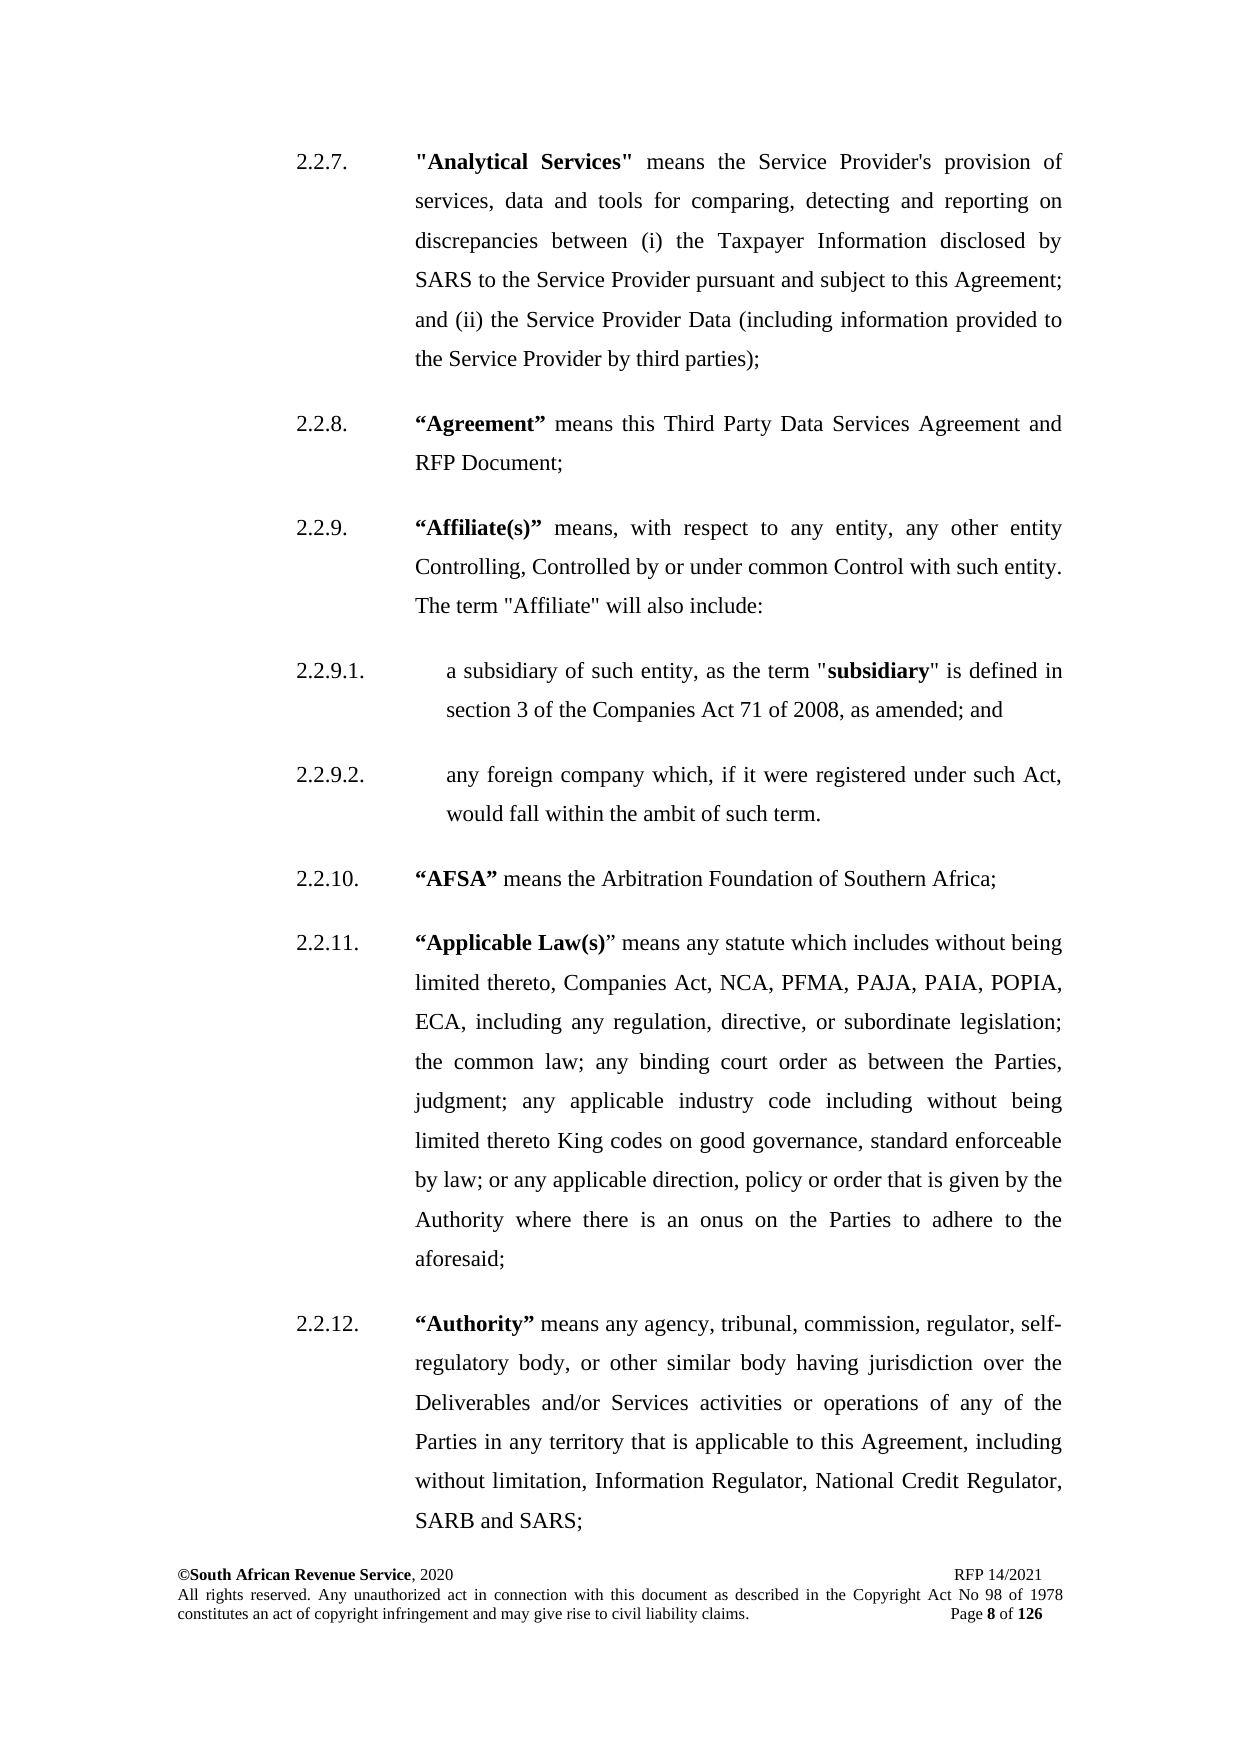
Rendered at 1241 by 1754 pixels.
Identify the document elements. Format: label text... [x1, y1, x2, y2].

list “Agreement” means this Third Party Data Services Agreement and RFP Document; [296, 409, 1063, 475]
list “AFSA” means the Arbitration Foundation of Southern Africa; [296, 865, 1063, 891]
list “Authority” means any agency, tribunal, commission, regulator, self-regulatory body, or other similar body having jurisdiction over the Deliverables and/or Services activities or operations of any of the Parties in any territory that is applicable to this Agreement, including without limitation, Information Regulator, National Credit Regulator, SARB and SARS; [296, 1310, 1063, 1533]
list “Applicable Law(s)” means any statute which includes without being limited thereto, Companies Act, NCA, PFMA, PAJA, PAIA, POPIA, ECA, including any regulation, directive, or subordinate legislation; the common law; any binding court order as between the Parties, judgment; any applicable industry code including without being limited thereto King codes on good governance, standard enforceable by law; or any applicable direction, policy or order that is given by the Authority where there is an onus on the Parties to adhere to the aforesaid; [296, 929, 1063, 1272]
list "Analytical Services" means the Service Provider's provision of services, data and tools for comparing, detecting and reporting on discrepancies between (i) the Taxpayer Information disclosed by SARS to the Service Provider pursuant and subject to this Agreement; and (ii) the Service Provider Data (including information provided to the Service Provider by third parties); [296, 148, 1063, 371]
list any foreign company which, if it were registered under such Act, would fall within the ambit of such term. [296, 761, 1063, 827]
list a subsidiary of such entity, as the term "subsidiary" is defined in section 3 of the Companies Act 71 of 2008, as amended; and [296, 657, 1063, 723]
list “Affiliate(s)” means, with respect to any entity, any other entity Controlling, Controlled by or under common Control with such entity. The term "Affiliate" will also include: [296, 513, 1063, 619]
